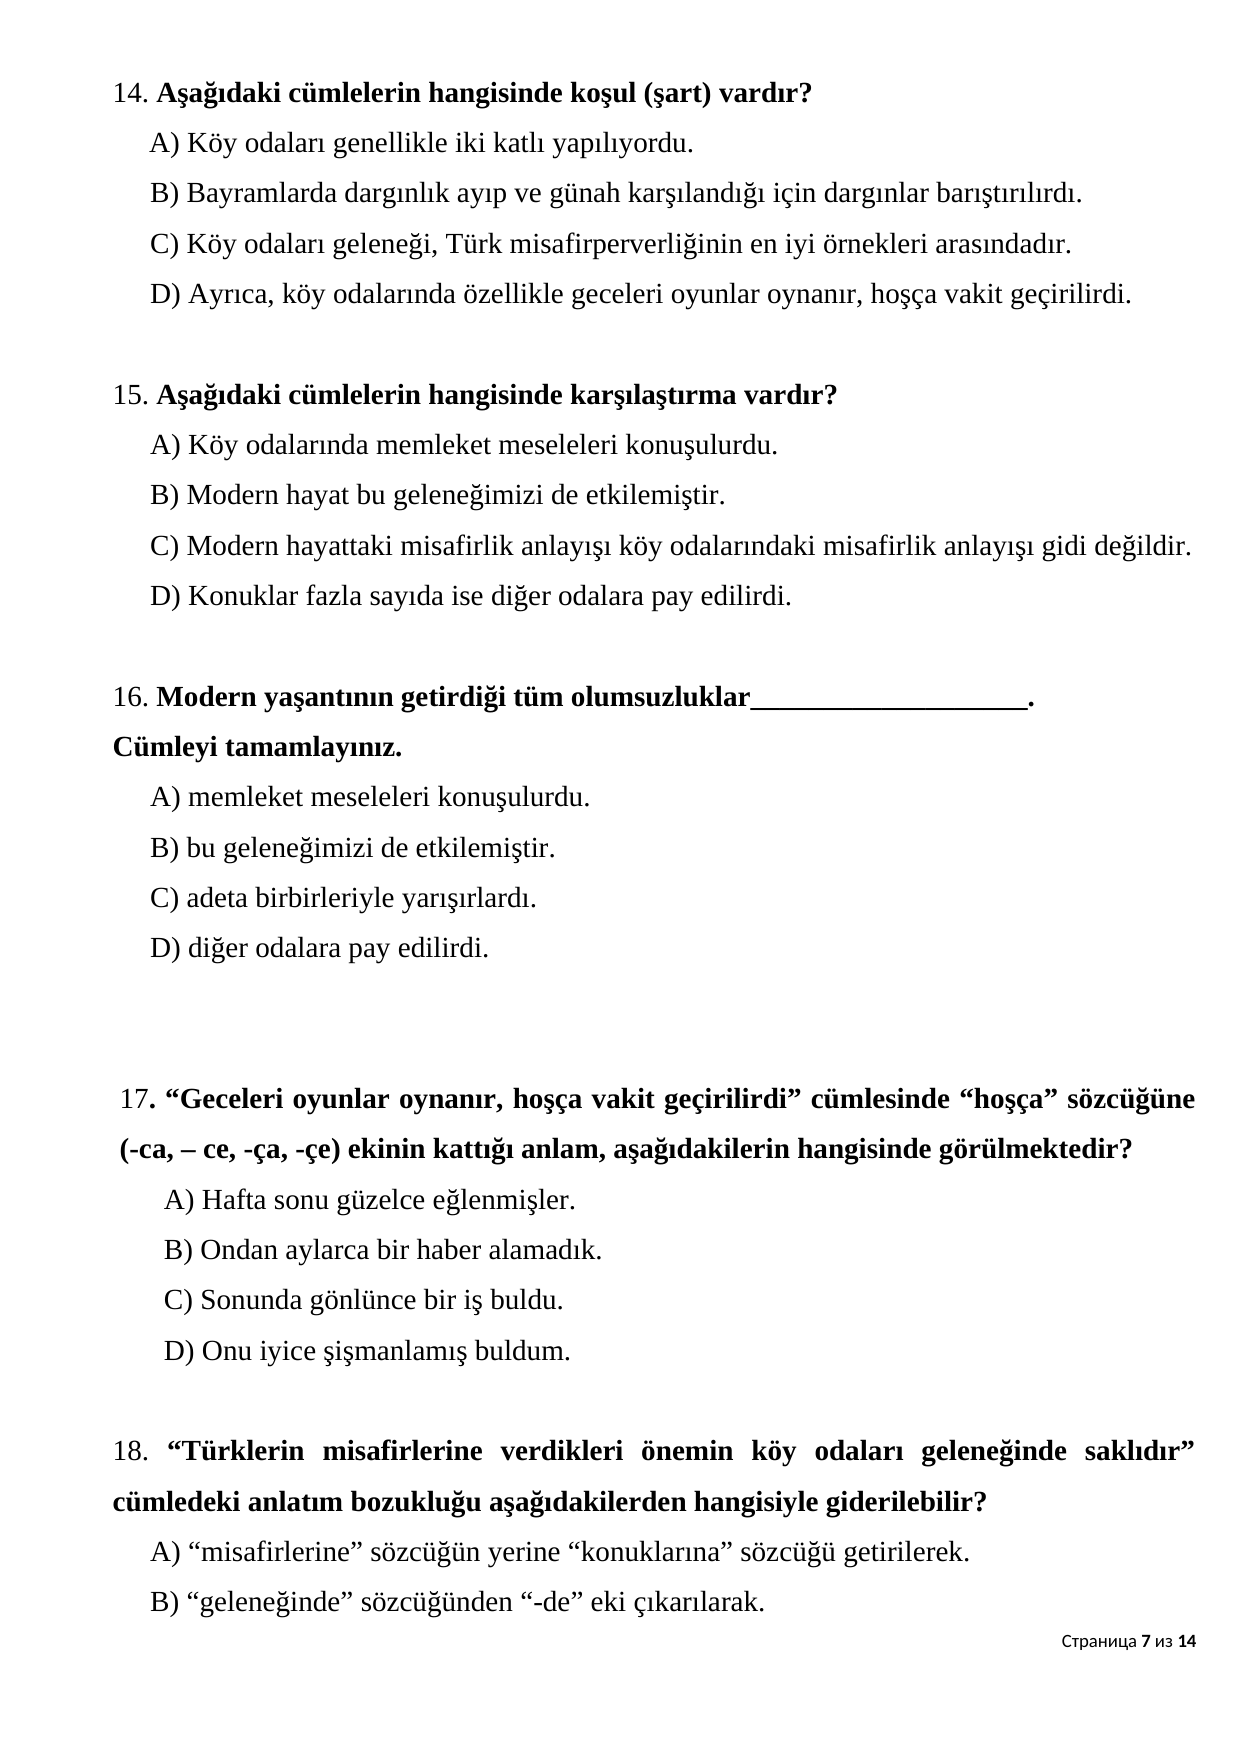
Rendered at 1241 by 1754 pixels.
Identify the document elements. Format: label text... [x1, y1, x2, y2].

list D) Ayrıca, köy odalarında özellikle geceleri oyunlar oynanır, hoşça vakit geçirilirdi. [150, 276, 1196, 310]
text 14. Aşağıdaki cümlelerin hangisinde koşul (şart) vardır? [112, 75, 1196, 108]
list C) adeta birbirleriyle yarışırlardı. [150, 880, 1196, 913]
text C) Sonunda gönlünce bir iş buldu. [164, 1282, 1196, 1316]
text 17. “Geceleri oyunlar oynanır, hoşça vakit geçirilirdi” cümlesinde “hoşça” sözcüğüne (-ca, – ce, -ça, -çe) ekinin kattığı anlam, aşağıdakilerin hangisinde görülmektedir? [119, 1081, 1196, 1165]
list A) Köy odalarında memleket meseleleri konuşulurdu. [150, 427, 1196, 461]
list C) Modern hayattaki misafirlik anlayışı köy odalarındaki misafirlik anlayışı gidi değildir. [150, 528, 1196, 561]
list C) Köy odaları geleneği, Türk misafirperverliğinin en iyi örnekleri arasındadır. [150, 226, 1196, 259]
text 15. Aşağıdaki cümlelerin hangisinde karşılaştırma vardır? [112, 377, 1196, 410]
text A) Hafta sonu güzelce eğlenmişler. [164, 1182, 1196, 1215]
list B) “geleneğinde” sözcüğünden “-de” eki çıkarılarak. [150, 1584, 1196, 1618]
list B) Modern hayat bu geleneğimizi de etkilemiştir. [150, 477, 1196, 511]
text B) Ondan aylarca bir haber alamadık. [164, 1232, 1196, 1266]
list D) diğer odalara pay edilirdi. [150, 930, 1196, 964]
text D) Onu iyice şişmanlamış buldum. [164, 1333, 1196, 1366]
list A) “misafirlerine” sözcüğün yerine “konuklarına” sözcüğü getirilerek. [150, 1534, 1196, 1568]
list B) bu geleneğimizi de etkilemiştir. [150, 830, 1196, 863]
text A) Köy odaları genellikle iki katlı yapılıyordu. [149, 125, 1196, 159]
text 18. “Türklerin misafirlerine verdikleri önemin köy odaları geleneğinde saklıdır” cümledeki anlatım bozukluğu aşağıdakilerden hangisiyle giderilebilir? [112, 1433, 1196, 1517]
text Cümleyi tamamlayınız. [112, 729, 1196, 763]
text 16. Modern yaşantının getirdiği tüm olumsuzluklar___________________. [112, 679, 1196, 712]
list D) Konuklar fazla sayıda ise diğer odalara pay edilirdi. [150, 578, 1196, 612]
list B) Bayramlarda dargınlık ayıp ve günah karşılandığı için dargınlar barıştırılırdı. [150, 176, 1196, 209]
list A) memleket meseleleri konuşulurdu. [150, 779, 1196, 813]
